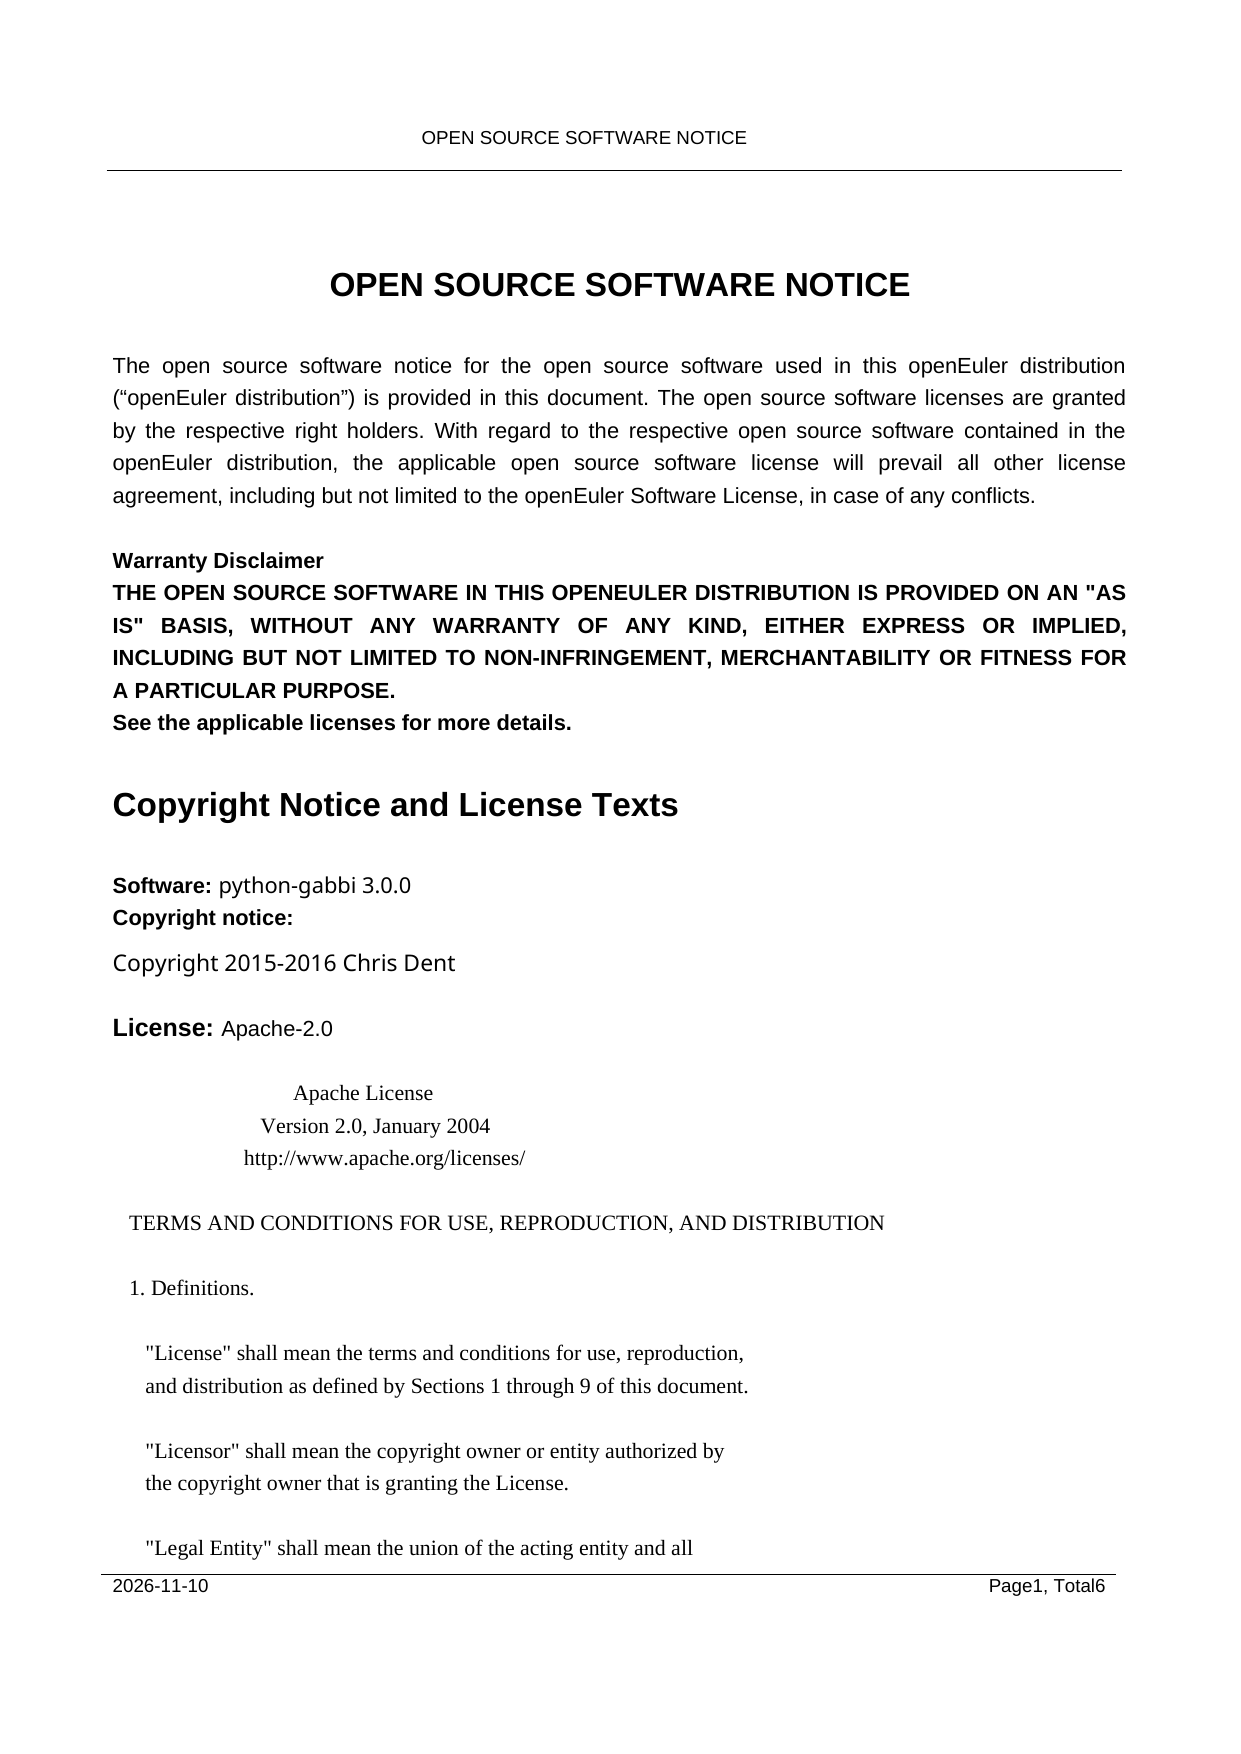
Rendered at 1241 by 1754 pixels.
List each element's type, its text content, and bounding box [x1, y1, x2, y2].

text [112, 1044, 1128, 1564]
text Copyright notice: [112, 901, 1128, 934]
text THE OPEN SOURCE SOFTWARE IN THIS OPENEULER DISTRIBUTION IS PROVIDED ON AN "AS IS" BASIS, WITHOUT ANY WARRANTY OF ANY KIND, EITHER EXPRESS OR IMPLIED, INCLUDING BUT NOT LIMITED TO NON-INFRINGEMENT, MERCHANTABILITY OR FITNESS FOR A PARTICULAR PURPOSE. See the applicable licenses for more details. [112, 576, 1128, 739]
text OPEN SOURCE SOFTWARE NOTICE [112, 251, 1128, 316]
text Warranty Disclaimer [112, 544, 1128, 576]
text Copyright 2015-2016 Chris Dent [112, 947, 1128, 1012]
text Copyright Notice and License Texts [112, 771, 1128, 836]
title Software: python-gabbi 3.0.0 [112, 869, 1128, 901]
text The open source software notice for the open source software used in this openEuler distribution (“openEuler distribution”) is provided in this document. The open source software licenses are granted by the respective right holders. With regard to the respective open source software contained in the openEuler distribution, the applicable open source software license will prevail all other license agreement, including but not limited to the openEuler Software License, in case of any conflicts. [112, 349, 1128, 511]
text License: Apache-2.0 [112, 1012, 1128, 1044]
